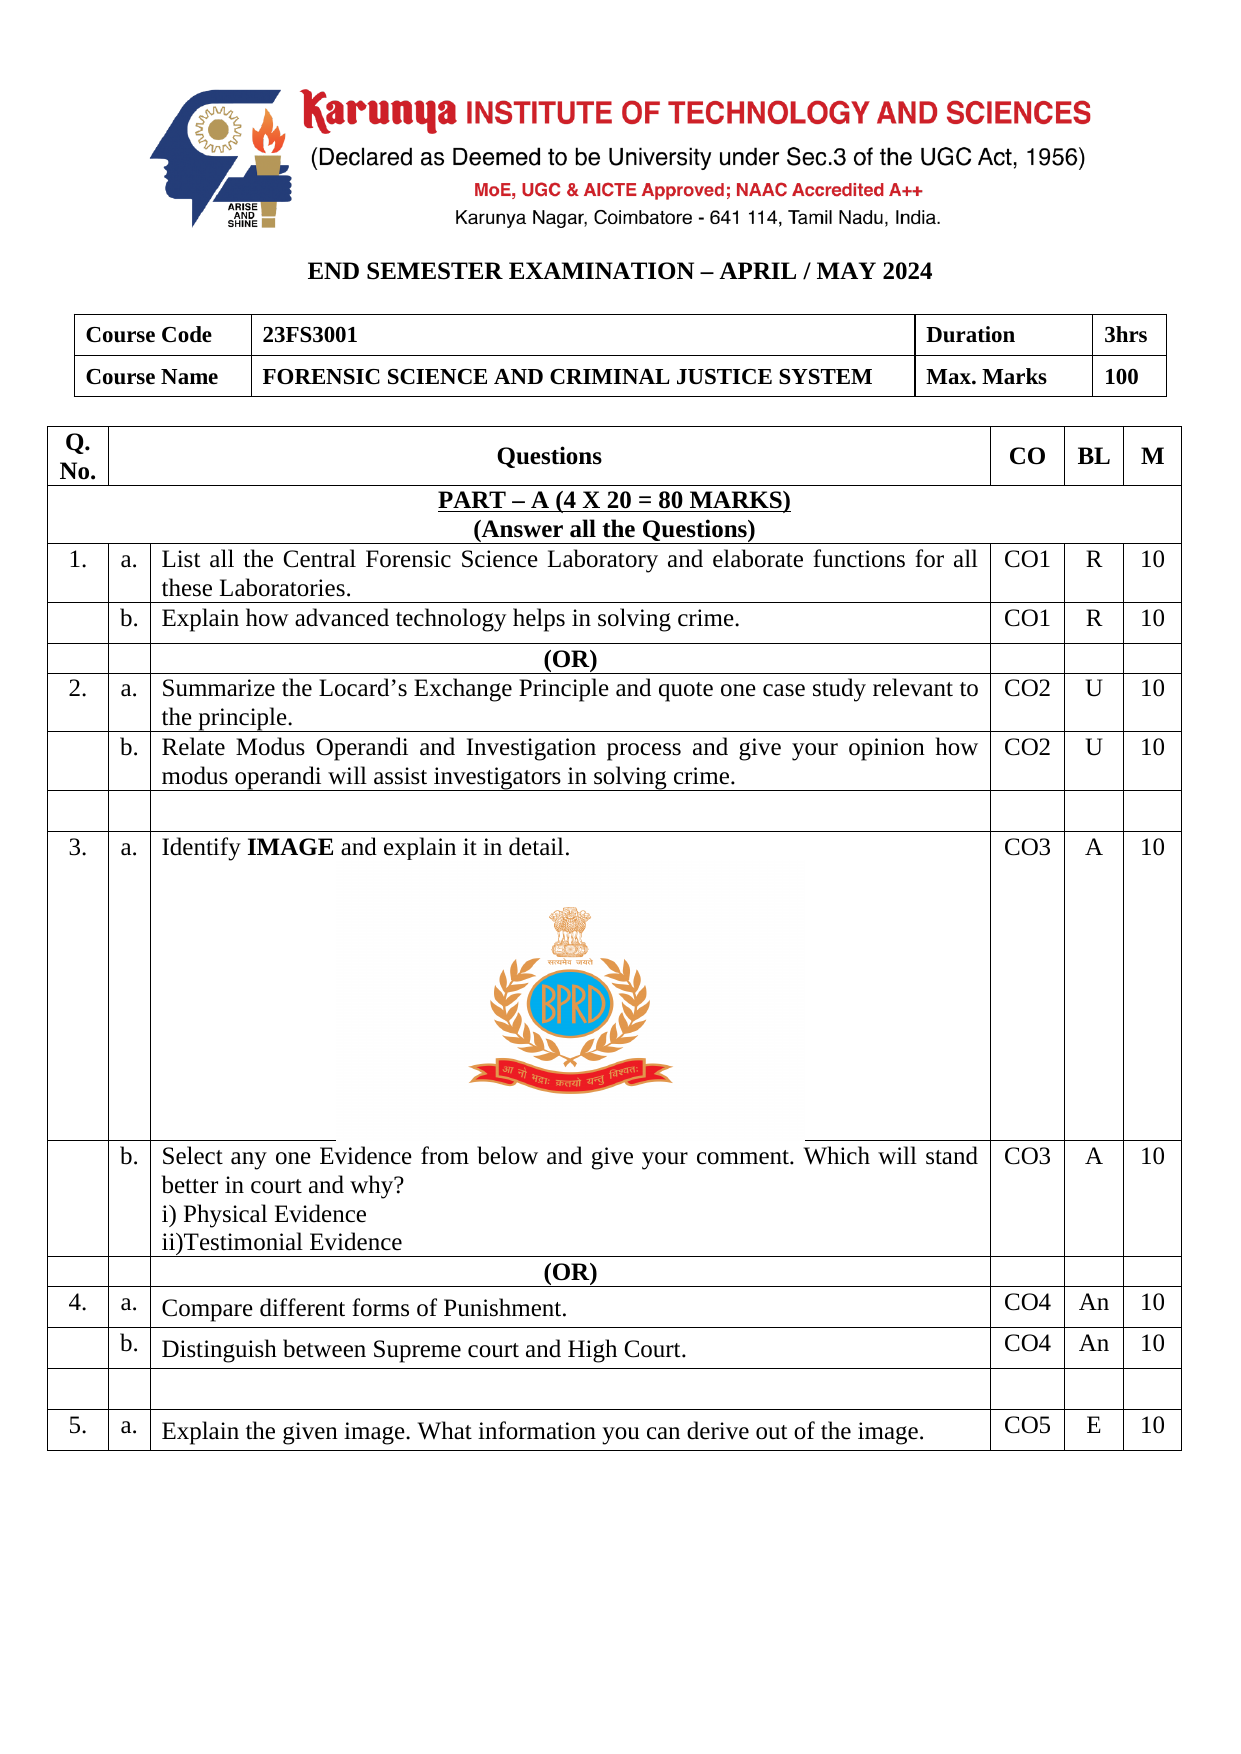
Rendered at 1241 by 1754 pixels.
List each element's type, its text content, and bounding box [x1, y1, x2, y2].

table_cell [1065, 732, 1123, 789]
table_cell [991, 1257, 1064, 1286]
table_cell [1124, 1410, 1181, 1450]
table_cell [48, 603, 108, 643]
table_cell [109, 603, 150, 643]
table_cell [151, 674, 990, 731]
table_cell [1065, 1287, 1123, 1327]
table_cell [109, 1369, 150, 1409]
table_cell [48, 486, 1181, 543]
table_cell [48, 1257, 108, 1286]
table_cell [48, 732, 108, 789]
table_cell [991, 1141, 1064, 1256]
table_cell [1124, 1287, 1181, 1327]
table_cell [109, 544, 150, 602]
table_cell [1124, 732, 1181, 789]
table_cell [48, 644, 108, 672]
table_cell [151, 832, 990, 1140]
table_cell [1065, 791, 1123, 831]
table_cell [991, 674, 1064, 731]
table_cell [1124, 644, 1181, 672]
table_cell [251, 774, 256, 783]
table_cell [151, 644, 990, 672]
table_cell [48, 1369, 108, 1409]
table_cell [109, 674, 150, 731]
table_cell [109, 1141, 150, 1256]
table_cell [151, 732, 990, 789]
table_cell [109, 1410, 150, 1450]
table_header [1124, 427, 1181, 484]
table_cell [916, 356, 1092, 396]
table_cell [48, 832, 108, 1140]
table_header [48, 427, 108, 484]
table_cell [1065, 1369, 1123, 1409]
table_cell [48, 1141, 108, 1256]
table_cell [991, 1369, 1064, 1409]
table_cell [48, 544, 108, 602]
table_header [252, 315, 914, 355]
picture [149, 89, 1091, 228]
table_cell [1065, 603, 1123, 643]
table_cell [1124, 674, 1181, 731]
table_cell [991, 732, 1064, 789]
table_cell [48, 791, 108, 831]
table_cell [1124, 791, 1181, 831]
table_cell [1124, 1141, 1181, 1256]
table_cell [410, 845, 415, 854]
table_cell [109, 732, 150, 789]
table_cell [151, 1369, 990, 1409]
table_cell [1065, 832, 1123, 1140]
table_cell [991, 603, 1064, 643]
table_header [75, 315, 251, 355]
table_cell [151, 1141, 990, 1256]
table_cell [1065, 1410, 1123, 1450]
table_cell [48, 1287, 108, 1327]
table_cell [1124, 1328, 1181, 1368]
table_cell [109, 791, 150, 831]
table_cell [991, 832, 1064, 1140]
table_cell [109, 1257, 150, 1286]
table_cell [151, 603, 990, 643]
text END SEMESTER EXAMINATION – APRIL / MAY 2024 [90, 256, 1150, 285]
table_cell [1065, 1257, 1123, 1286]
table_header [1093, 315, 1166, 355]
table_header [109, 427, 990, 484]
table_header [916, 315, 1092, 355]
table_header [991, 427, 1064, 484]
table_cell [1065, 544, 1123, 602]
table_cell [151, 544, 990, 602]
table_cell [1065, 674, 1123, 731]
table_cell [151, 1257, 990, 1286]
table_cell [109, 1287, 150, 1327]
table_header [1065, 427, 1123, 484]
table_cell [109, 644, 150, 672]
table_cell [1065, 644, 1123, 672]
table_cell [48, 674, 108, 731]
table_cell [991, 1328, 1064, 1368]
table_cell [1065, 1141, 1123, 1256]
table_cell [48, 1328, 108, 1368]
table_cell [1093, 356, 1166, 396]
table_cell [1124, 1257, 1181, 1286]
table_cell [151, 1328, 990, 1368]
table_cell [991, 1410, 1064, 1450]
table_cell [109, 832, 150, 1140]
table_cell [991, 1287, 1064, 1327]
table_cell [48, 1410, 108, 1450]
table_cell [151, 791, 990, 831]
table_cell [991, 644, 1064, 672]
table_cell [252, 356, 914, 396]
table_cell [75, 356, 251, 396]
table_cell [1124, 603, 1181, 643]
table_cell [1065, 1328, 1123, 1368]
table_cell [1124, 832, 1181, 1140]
picture [336, 860, 805, 1141]
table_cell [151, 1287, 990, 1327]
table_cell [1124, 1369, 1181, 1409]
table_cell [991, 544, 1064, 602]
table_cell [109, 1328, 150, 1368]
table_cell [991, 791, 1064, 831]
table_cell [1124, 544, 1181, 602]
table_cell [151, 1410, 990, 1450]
